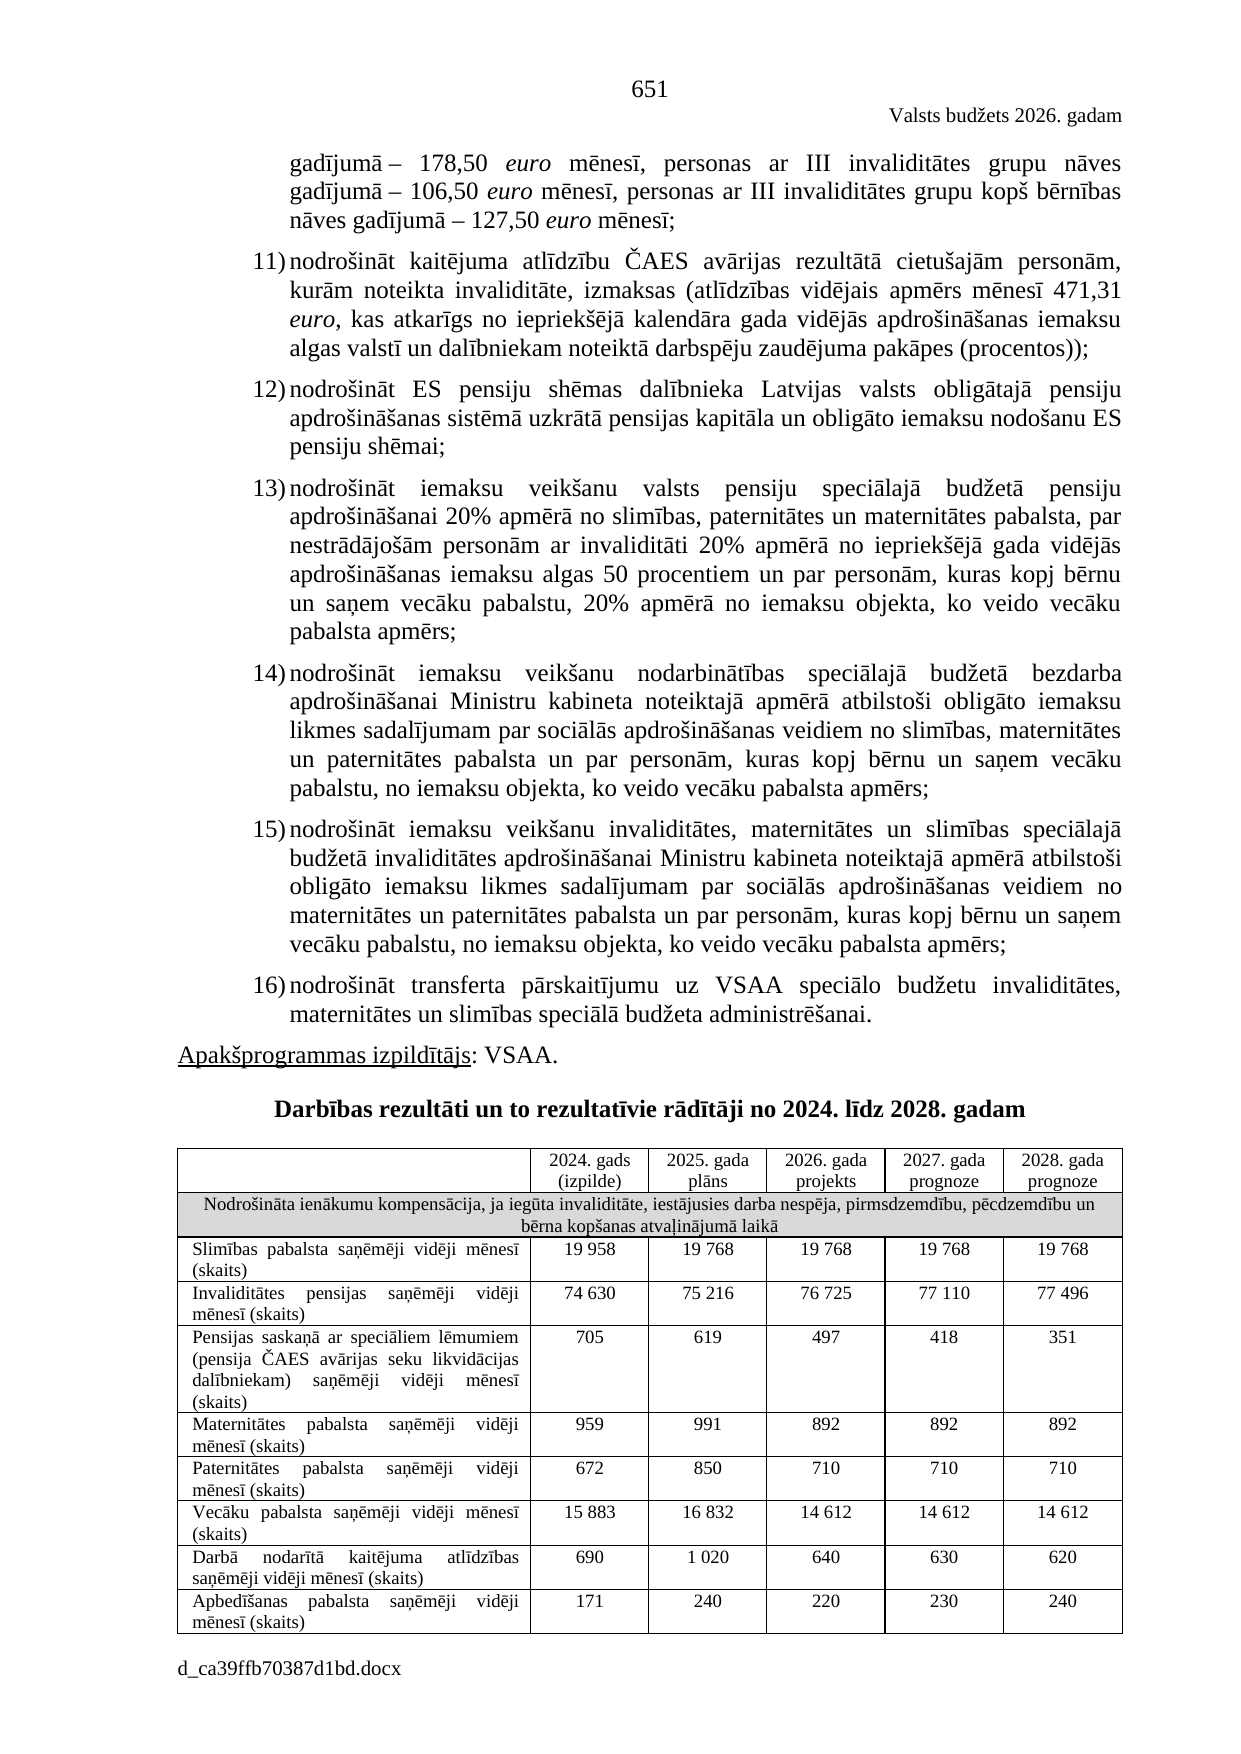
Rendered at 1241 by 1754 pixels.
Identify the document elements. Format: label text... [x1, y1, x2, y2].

list nodrošināt iemaksu veikšanu nodarbinātības speciālajā budžetā bezdarba apdrošināšanai Ministru kabineta noteiktajā apmērā atbilstoši obligāto iemaksu likmes sadalījumam par sociālās apdrošināšanas veidiem no slimības, maternitātes un paternitātes pabalsta un par personām, kuras kopj bērnu un saņem vecāku pabalstu, no iemaksu objekta, ko veido vecāku pabalsta apmērs; [252, 658, 1122, 801]
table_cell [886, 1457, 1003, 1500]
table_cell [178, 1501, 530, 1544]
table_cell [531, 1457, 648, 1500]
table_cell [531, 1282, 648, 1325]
text Apakšprogrammas izpildītājs: VSAA. [177, 1040, 1122, 1069]
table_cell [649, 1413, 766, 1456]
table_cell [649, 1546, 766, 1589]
list nodrošināt transferta pārskaitījumu uz VSAA speciālo budžetu invaliditātes, maternitātes un slimības speciālā budžeta administrēšanai. [252, 970, 1122, 1028]
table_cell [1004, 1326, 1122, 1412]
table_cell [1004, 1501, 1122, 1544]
list nodrošināt ES pensiju shēmas dalībnieka Latvijas valsts obligātajā pensiju apdrošināšanas sistēmā uzkrātā pensijas kapitāla un obligāto iemaksu nodošanu ES pensiju shēmai; [252, 374, 1122, 460]
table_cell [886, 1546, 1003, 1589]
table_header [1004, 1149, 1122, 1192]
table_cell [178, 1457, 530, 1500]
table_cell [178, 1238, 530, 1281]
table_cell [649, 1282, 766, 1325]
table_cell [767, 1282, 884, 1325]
text Darbības rezultāti un to rezultatīvie rādītāji no 2024. līdz 2028. gadam [177, 1094, 1122, 1123]
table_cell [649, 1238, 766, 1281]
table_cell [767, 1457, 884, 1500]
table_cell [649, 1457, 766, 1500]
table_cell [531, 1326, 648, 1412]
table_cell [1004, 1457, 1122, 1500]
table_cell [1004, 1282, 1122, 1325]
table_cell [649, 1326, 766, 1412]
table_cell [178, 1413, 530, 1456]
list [252, 148, 1122, 234]
list nodrošināt kaitējuma atlīdzību ČAES avārijas rezultātā cietušajām personām, kurām noteikta invaliditāte, izmaksas (atlīdzības vidējais apmērs mēnesī 471,31 euro, kas atkarīgs no iepriekšējā kalendāra gada vidējās apdrošināšanas iemaksu algas valstī un dalībniekam noteiktā darbspēju zaudējuma pakāpes (procentos)); [252, 246, 1122, 361]
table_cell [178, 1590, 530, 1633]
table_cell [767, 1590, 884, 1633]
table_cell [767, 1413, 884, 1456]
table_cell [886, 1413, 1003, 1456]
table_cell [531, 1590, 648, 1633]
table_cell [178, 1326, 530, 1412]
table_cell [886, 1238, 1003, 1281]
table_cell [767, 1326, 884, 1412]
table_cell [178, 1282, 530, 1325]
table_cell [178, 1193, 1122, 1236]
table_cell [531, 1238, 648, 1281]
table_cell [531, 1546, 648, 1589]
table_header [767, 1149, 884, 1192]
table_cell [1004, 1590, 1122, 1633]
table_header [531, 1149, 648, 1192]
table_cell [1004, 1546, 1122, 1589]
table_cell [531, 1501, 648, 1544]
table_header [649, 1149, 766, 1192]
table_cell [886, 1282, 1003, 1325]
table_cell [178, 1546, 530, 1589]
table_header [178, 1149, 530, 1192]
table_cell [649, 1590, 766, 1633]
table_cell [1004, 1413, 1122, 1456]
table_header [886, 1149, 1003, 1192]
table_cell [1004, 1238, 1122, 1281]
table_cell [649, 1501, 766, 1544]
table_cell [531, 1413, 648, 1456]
list nodrošināt iemaksu veikšanu invaliditātes, maternitātes un slimības speciālajā budžetā invaliditātes apdrošināšanai Ministru kabineta noteiktajā apmērā atbilstoši obligāto iemaksu likmes sadalījumam par sociālās apdrošināšanas veidiem no maternitātes un paternitātes pabalsta un par personām, kuras kopj bērnu un saņem vecāku pabalstu, no iemaksu objekta, ko veido vecāku pabalsta apmērs; [252, 814, 1122, 958]
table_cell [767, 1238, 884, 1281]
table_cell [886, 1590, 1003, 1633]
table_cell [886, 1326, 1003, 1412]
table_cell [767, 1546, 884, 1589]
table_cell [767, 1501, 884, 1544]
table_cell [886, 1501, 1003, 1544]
list nodrošināt iemaksu veikšanu valsts pensiju speciālajā budžetā pensiju apdrošināšanai 20% apmērā no slimības, paternitātes un maternitātes pabalsta, par nestrādājošām personām ar invaliditāti 20% apmērā no iepriekšējā gada vidējās apdrošināšanas iemaksu algas 50 procentiem un par personām, kuras kopj bērnu un saņem vecāku pabalstu, 20% apmērā no iemaksu objekta, ko veido vecāku pabalsta apmērs; [252, 473, 1122, 645]
